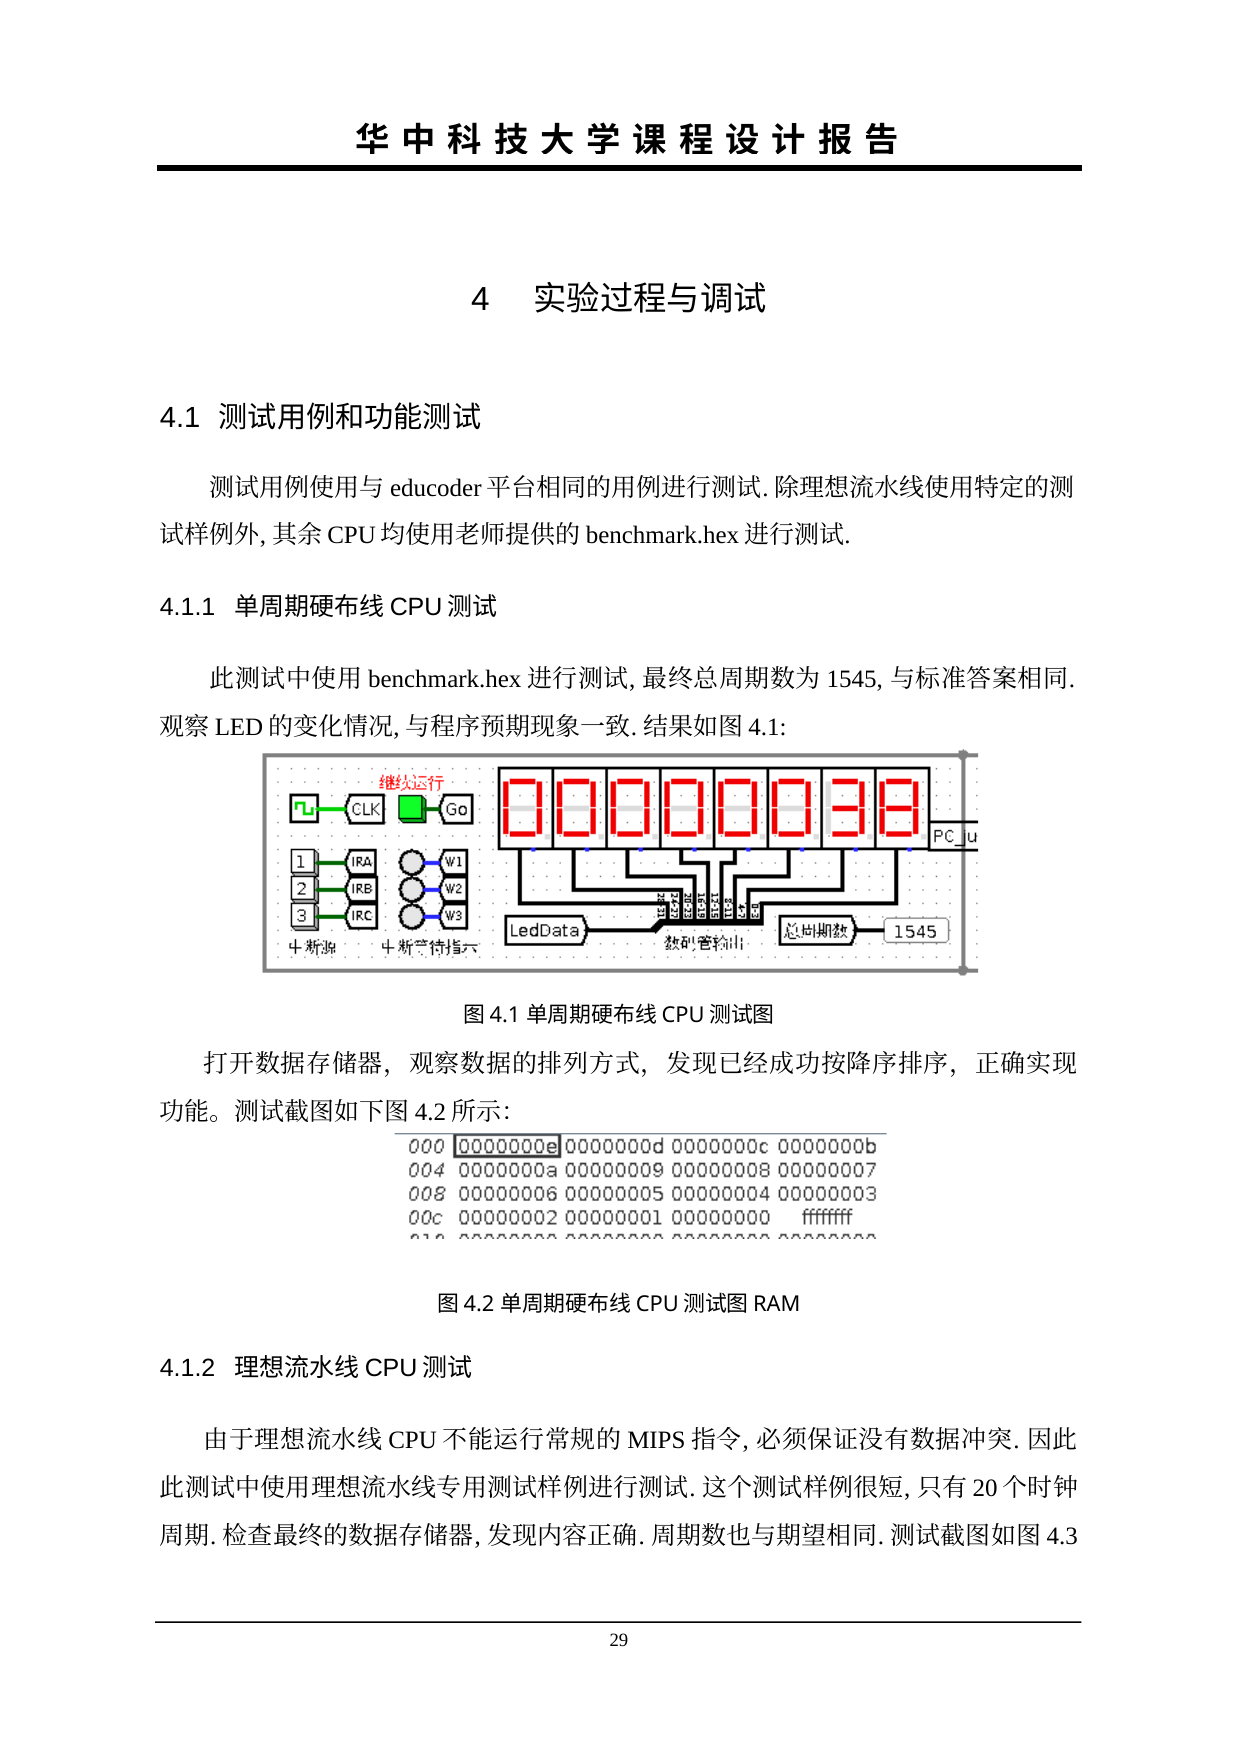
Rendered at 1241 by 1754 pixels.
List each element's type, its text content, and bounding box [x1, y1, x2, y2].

picture [256, 748, 979, 981]
subtitle 单周期硬布线CPU测试 [159, 581, 1078, 629]
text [159, 1414, 1078, 1557]
text 图4.2 单周期硬布线CPU测试图RAM [159, 1286, 1078, 1318]
subtitle 测试用例和功能测试 [159, 394, 1053, 436]
text 图4.1 单周期硬布线CPU测试图 [159, 997, 1078, 1028]
subtitle 实验过程与调试 [159, 248, 1078, 344]
subtitle 理想流水线CPU测试 [159, 1342, 1078, 1390]
text 打开数据存储器，观察数据的排列方式，发现已经成功按降序排序，正确实现功能。测试截图如下图4.2所示： [159, 1038, 1078, 1133]
picture [394, 1133, 887, 1239]
text 测试用例使用与educoder平台相同的用例进行测试. 除理想流水线使用特定的测试样例外, 其余CPU均使用老师提供的benchmark.hex进行测试. [159, 461, 1075, 557]
text 此测试中使用benchmark.hex进行测试, 最终总周期数为1545, 与标准答案相同. 观察LED的变化情况, 与程序预期现象一致. 结果如图4.1: [159, 652, 1075, 748]
